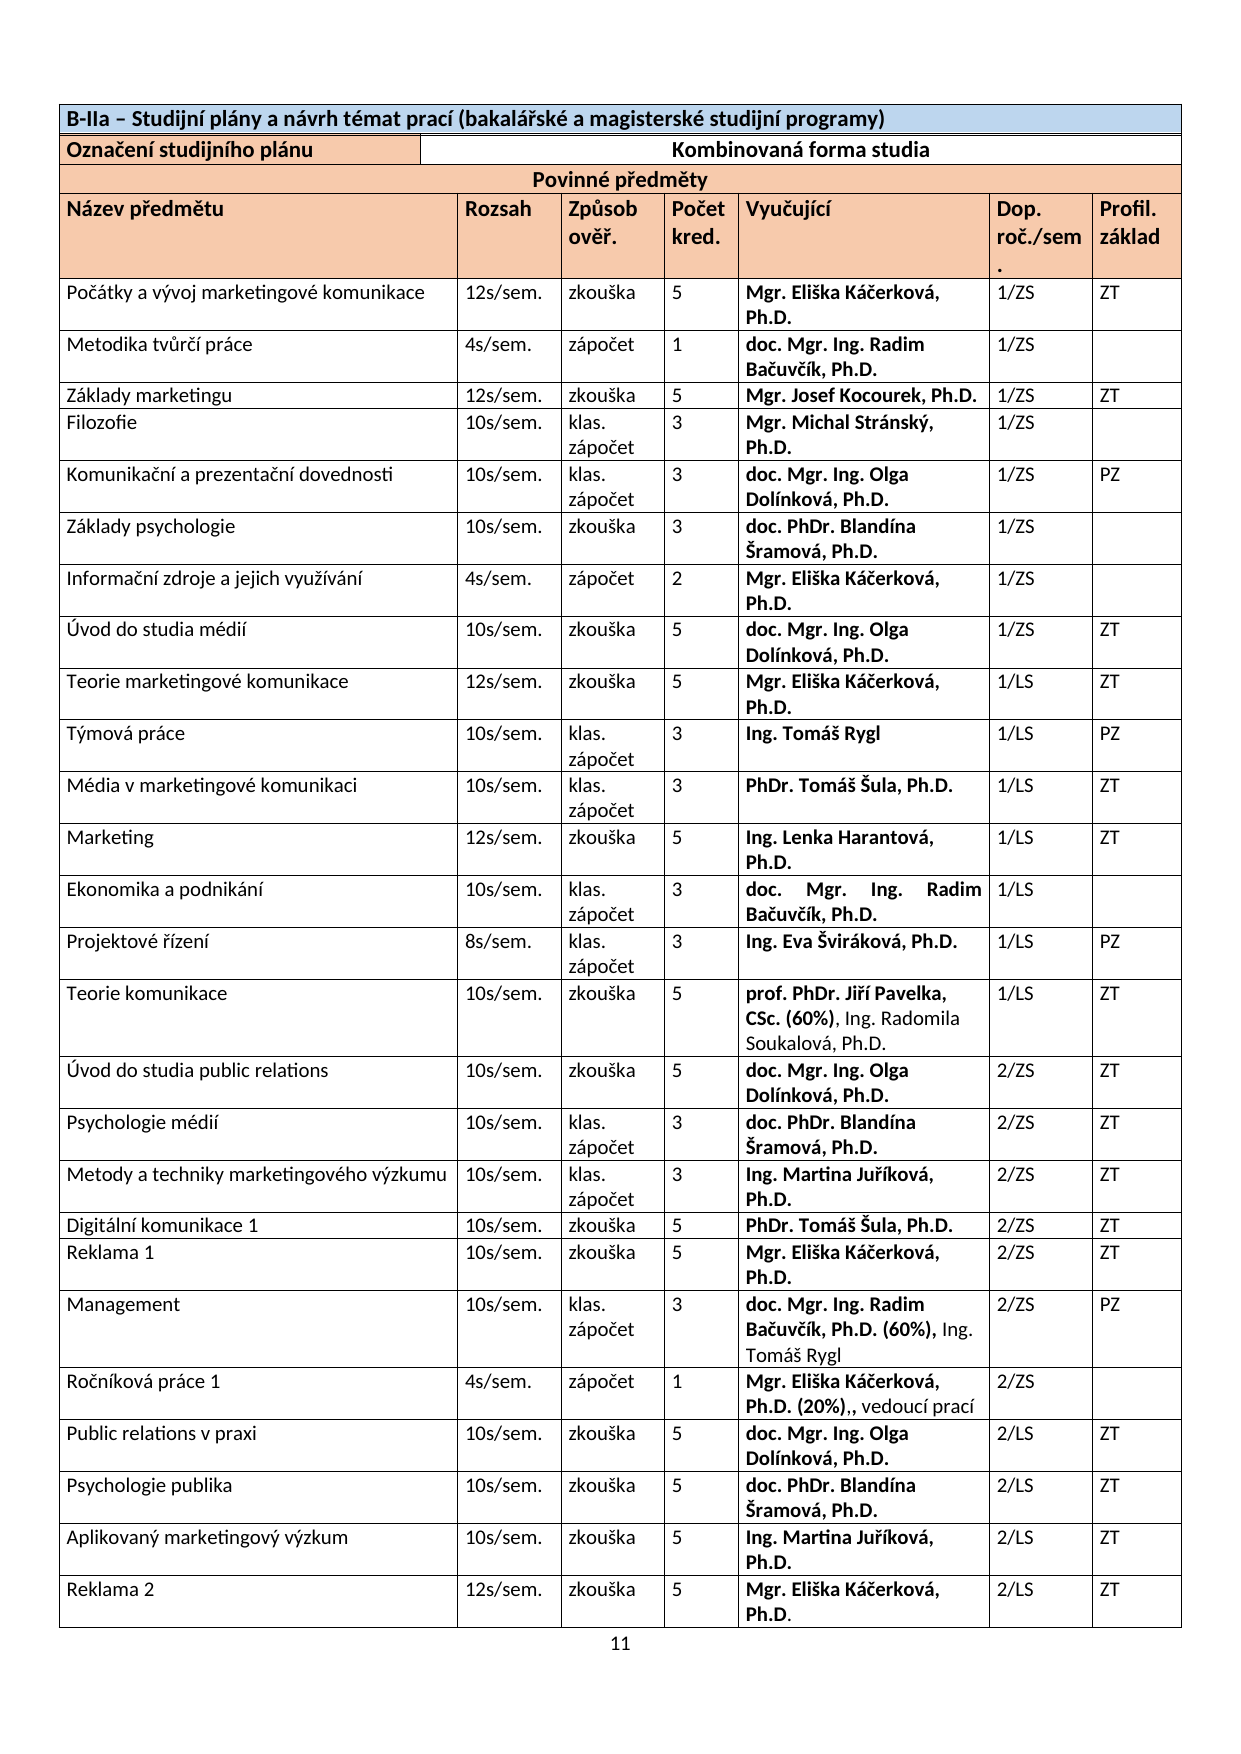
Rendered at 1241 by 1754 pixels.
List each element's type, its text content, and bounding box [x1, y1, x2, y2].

table_cell 10s/sem. [458, 1291, 561, 1367]
table_cell ZT [1093, 279, 1181, 330]
table_cell Média v marketingové komunikaci [60, 772, 457, 823]
table_cell ZT [1093, 1161, 1181, 1212]
table_cell Počátky a vývoj marketingové komunikace [60, 279, 457, 330]
table_cell ZT [1093, 1057, 1181, 1108]
table_cell 5 [665, 383, 738, 408]
table_cell zkouška [562, 513, 664, 564]
table_cell 2/ZS [990, 1057, 1092, 1108]
table_cell doc. PhDr. Blandína Šramová, Ph.D. [739, 1472, 989, 1523]
table_cell ZT [1093, 1109, 1181, 1160]
table_cell Mgr. Eliška Káčerková, Ph.D. [739, 565, 989, 616]
table_cell Ing. Eva Šviráková, Ph.D. [739, 928, 989, 979]
table_cell Způsob ověř. [562, 194, 664, 278]
table_cell zkouška [562, 669, 664, 719]
table_cell Mgr. Eliška Káčerková, Ph.D. [739, 279, 989, 330]
table_cell zkouška [562, 1576, 664, 1627]
table_cell 10s/sem. [458, 980, 561, 1056]
table_cell 2/LS [990, 1420, 1092, 1471]
table_cell Komunikační a prezentační dovednosti [60, 461, 457, 512]
table_cell ZT [1093, 980, 1181, 1056]
table_cell 1/ZS [990, 409, 1092, 460]
table_cell Mgr. Eliška Káčerková, Ph.D. [739, 669, 989, 719]
table_cell Reklama 1 [60, 1239, 457, 1290]
table_cell zkouška [562, 1239, 664, 1290]
table_cell Dop. roč./sem. [990, 194, 1092, 278]
table_cell zkouška [562, 1057, 664, 1108]
table_cell [1093, 565, 1181, 616]
table_cell zkouška [562, 617, 664, 667]
table_cell ZT [1093, 1472, 1181, 1523]
table_cell 1 [665, 1368, 738, 1419]
table_cell 3 [665, 1161, 738, 1212]
table_cell 10s/sem. [458, 720, 561, 771]
table_cell Ročníková práce 1 [60, 1368, 457, 1419]
table_cell 10s/sem. [458, 1057, 561, 1108]
table_cell Počet kred. [665, 194, 738, 278]
table_cell 2/ZS [990, 1291, 1092, 1367]
table_cell 2 [665, 565, 738, 616]
table_cell 5 [665, 669, 738, 719]
table_cell ZT [1093, 669, 1181, 719]
table_cell Mgr. Josef Kocourek, Ph.D. [739, 383, 989, 408]
table_cell 10s/sem. [458, 876, 561, 927]
table_cell ZT [1093, 1576, 1181, 1627]
table_cell 1/LS [990, 772, 1092, 823]
table_cell zápočet [562, 1368, 664, 1419]
table_cell doc. PhDr. Blandína Šramová, Ph.D. [739, 1109, 989, 1160]
table_cell Týmová práce [60, 720, 457, 771]
table_cell 3 [665, 720, 738, 771]
table_cell 1/ZS [990, 565, 1092, 616]
table_cell 1/LS [990, 876, 1092, 927]
table_cell 10s/sem. [458, 1109, 561, 1160]
table_cell 1/ZS [990, 383, 1092, 408]
table_cell ZT [1093, 383, 1181, 408]
table_cell Ing. Martina Juříková, Ph.D. [739, 1524, 989, 1575]
table_cell 10s/sem. [458, 1213, 561, 1238]
table_cell zkouška [562, 824, 664, 875]
table_cell Aplikovaný marketingový výzkum [60, 1524, 457, 1575]
table_cell klas. zápočet [562, 1291, 664, 1367]
table_cell 3 [665, 409, 738, 460]
table_cell [1093, 1368, 1181, 1419]
table_cell PZ [1093, 928, 1181, 979]
table_cell 10s/sem. [458, 1472, 561, 1523]
table_cell 5 [665, 1057, 738, 1108]
table_header B-IIa – Studijní plány a návrh témat prací (bakalářské a magisterské studijní programy) [60, 105, 1181, 132]
table_cell 3 [665, 513, 738, 564]
table_cell 5 [665, 1213, 738, 1238]
table_cell 1 [665, 331, 738, 382]
table_cell Marketing [60, 824, 457, 875]
table_cell Mgr. Michal Stránský, Ph.D. [739, 409, 989, 460]
table_cell 10s/sem. [458, 1524, 561, 1575]
table_cell 12s/sem. [458, 279, 561, 330]
table_cell Ekonomika a podnikání [60, 876, 457, 927]
table_cell 3 [665, 772, 738, 823]
table_cell Rozsah [458, 194, 561, 278]
table_cell Mgr. Eliška Káčerková, Ph.D. [739, 1576, 989, 1627]
table_cell zkouška [562, 383, 664, 408]
table_cell 1/LS [990, 669, 1092, 719]
table_cell klas. zápočet [562, 461, 664, 512]
table_cell Profil. základ [1093, 194, 1181, 278]
table_cell Základy psychologie [60, 513, 457, 564]
table_cell doc. Mgr. Ing. Olga Dolínková, Ph.D. [739, 461, 989, 512]
table_cell 5 [665, 824, 738, 875]
table_cell zkouška [562, 1472, 664, 1523]
table_cell zápočet [562, 331, 664, 382]
table_cell Reklama 2 [60, 1576, 457, 1627]
table_cell ZT [1093, 1420, 1181, 1471]
table_cell 12s/sem. [458, 669, 561, 719]
table_cell klas. zápočet [562, 409, 664, 460]
table_cell 10s/sem. [458, 513, 561, 564]
table_cell 3 [665, 876, 738, 927]
table_cell 2/ZS [990, 1213, 1092, 1238]
table_cell Název předmětu [60, 194, 457, 278]
table_cell 1/LS [990, 928, 1092, 979]
table_cell 3 [665, 461, 738, 512]
table_cell Ing. Tomáš Rygl [739, 720, 989, 771]
table_cell Psychologie publika [60, 1472, 457, 1523]
table_cell 10s/sem. [458, 1161, 561, 1212]
table_cell 5 [665, 1472, 738, 1523]
table_cell doc. Mgr. Ing. Radim Bačuvčík, Ph.D. (60%), Ing. Tomáš Rygl [739, 1291, 989, 1367]
table_cell 2/ZS [990, 1239, 1092, 1290]
table_cell 3 [665, 928, 738, 979]
table_cell 3 [665, 1291, 738, 1367]
table_cell PZ [1093, 720, 1181, 771]
table_cell 10s/sem. [458, 617, 561, 667]
table_cell Úvod do studia public relations [60, 1057, 457, 1108]
table_cell 1/ZS [990, 461, 1092, 512]
table_cell 2/ZS [990, 1109, 1092, 1160]
table_cell Úvod do studia médií [60, 617, 457, 667]
table_cell 12s/sem. [458, 383, 561, 408]
table_cell 12s/sem. [458, 1576, 561, 1627]
table_cell 5 [665, 1524, 738, 1575]
table_cell doc. Mgr. Ing. Radim Bačuvčík, Ph.D. [739, 876, 989, 927]
table_cell 2/ZS [990, 1368, 1092, 1419]
table_cell Mgr. Eliška Káčerková, Ph.D. [739, 1239, 989, 1290]
table_cell 1/LS [990, 824, 1092, 875]
table_cell [1093, 513, 1181, 564]
table_cell 10s/sem. [458, 772, 561, 823]
table_cell 8s/sem. [458, 928, 561, 979]
table_cell Digitální komunikace 1 [60, 1213, 457, 1238]
table_cell ZT [1093, 772, 1181, 823]
table_cell ZT [1093, 1524, 1181, 1575]
table_cell Základy marketingu [60, 383, 457, 408]
table_cell Označení studijního plánu [60, 136, 420, 164]
table_cell 5 [665, 279, 738, 330]
table_cell klas. zápočet [562, 928, 664, 979]
table_cell ZT [1093, 1239, 1181, 1290]
table_cell Metody a techniky marketingového výzkumu [60, 1161, 457, 1212]
table_cell 4s/sem. [458, 331, 561, 382]
table_cell zkouška [562, 980, 664, 1056]
table_cell [1093, 876, 1181, 927]
table_cell klas. zápočet [562, 876, 664, 927]
table_cell Kombinovaná forma studia [421, 136, 1181, 164]
table_cell ZT [1093, 824, 1181, 875]
table_cell klas. zápočet [562, 720, 664, 771]
table_cell prof. PhDr. Jiří Pavelka, CSc. (60%), Ing. Radomila Soukalová, Ph.D. [739, 980, 989, 1056]
table_cell 2/ZS [990, 1161, 1092, 1212]
table_cell 1/ZS [990, 331, 1092, 382]
table_cell [1093, 409, 1181, 460]
table_cell doc. Mgr. Ing. Radim Bačuvčík, Ph.D. [739, 331, 989, 382]
table_cell zkouška [562, 1213, 664, 1238]
table_cell 1/LS [990, 980, 1092, 1056]
table_cell doc. Mgr. Ing. Olga Dolínková, Ph.D. [739, 1057, 989, 1108]
table_cell Vyučující [739, 194, 989, 278]
table_cell 1/ZS [990, 617, 1092, 667]
table_cell Psychologie médií [60, 1109, 457, 1160]
table_cell zkouška [562, 1524, 664, 1575]
table_cell PhDr. Tomáš Šula, Ph.D. [739, 772, 989, 823]
table_cell Povinné předměty [60, 165, 1181, 193]
table_cell 5 [665, 980, 738, 1056]
table_cell 1/ZS [990, 513, 1092, 564]
table_cell PZ [1093, 1291, 1181, 1367]
table_cell zápočet [562, 565, 664, 616]
table_cell 5 [665, 1239, 738, 1290]
table_cell Ing. Martina Juříková, Ph.D. [739, 1161, 989, 1212]
table_cell 3 [665, 1109, 738, 1160]
table_cell 10s/sem. [458, 1239, 561, 1290]
table_cell 10s/sem. [458, 461, 561, 512]
table_cell 1/LS [990, 720, 1092, 771]
table_cell PZ [1093, 461, 1181, 512]
table_cell 1/ZS [990, 279, 1092, 330]
table_cell doc. Mgr. Ing. Olga Dolínková, Ph.D. [739, 1420, 989, 1471]
table_cell 4s/sem. [458, 565, 561, 616]
table_cell 2/LS [990, 1524, 1092, 1575]
table_cell Management [60, 1291, 457, 1367]
table_cell 10s/sem. [458, 1420, 561, 1471]
table_cell [1093, 331, 1181, 382]
table_cell zkouška [562, 279, 664, 330]
table_cell Informační zdroje a jejich využívání [60, 565, 457, 616]
table_cell 5 [665, 1420, 738, 1471]
table_cell 12s/sem. [458, 824, 561, 875]
table_cell doc. Mgr. Ing. Olga Dolínková, Ph.D. [739, 617, 989, 667]
table_cell zkouška [562, 1420, 664, 1471]
table_cell klas. zápočet [562, 772, 664, 823]
table_cell Filozofie [60, 409, 457, 460]
table_cell Ing. Lenka Harantová, Ph.D. [739, 824, 989, 875]
table_cell 10s/sem. [458, 409, 561, 460]
table_cell doc. PhDr. Blandína Šramová, Ph.D. [739, 513, 989, 564]
table_cell Public relations v praxi [60, 1420, 457, 1471]
table_cell klas. zápočet [562, 1161, 664, 1212]
table_cell 5 [665, 1576, 738, 1627]
table_cell 2/LS [990, 1576, 1092, 1627]
table_cell Teorie komunikace [60, 980, 457, 1056]
table_cell ZT [1093, 1213, 1181, 1238]
table_cell Mgr. Eliška Káčerková, Ph.D. (20%),, vedoucí prací [739, 1368, 989, 1419]
table_cell 4s/sem. [458, 1368, 561, 1419]
table_cell PhDr. Tomáš Šula, Ph.D. [739, 1213, 989, 1238]
table_cell 5 [665, 617, 738, 667]
table_cell ZT [1093, 617, 1181, 667]
table_cell 2/LS [990, 1472, 1092, 1523]
table_cell Metodika tvůrčí práce [60, 331, 457, 382]
table_cell klas. zápočet [562, 1109, 664, 1160]
table_cell Projektové řízení [60, 928, 457, 979]
table_cell Teorie marketingové komunikace [60, 669, 457, 719]
